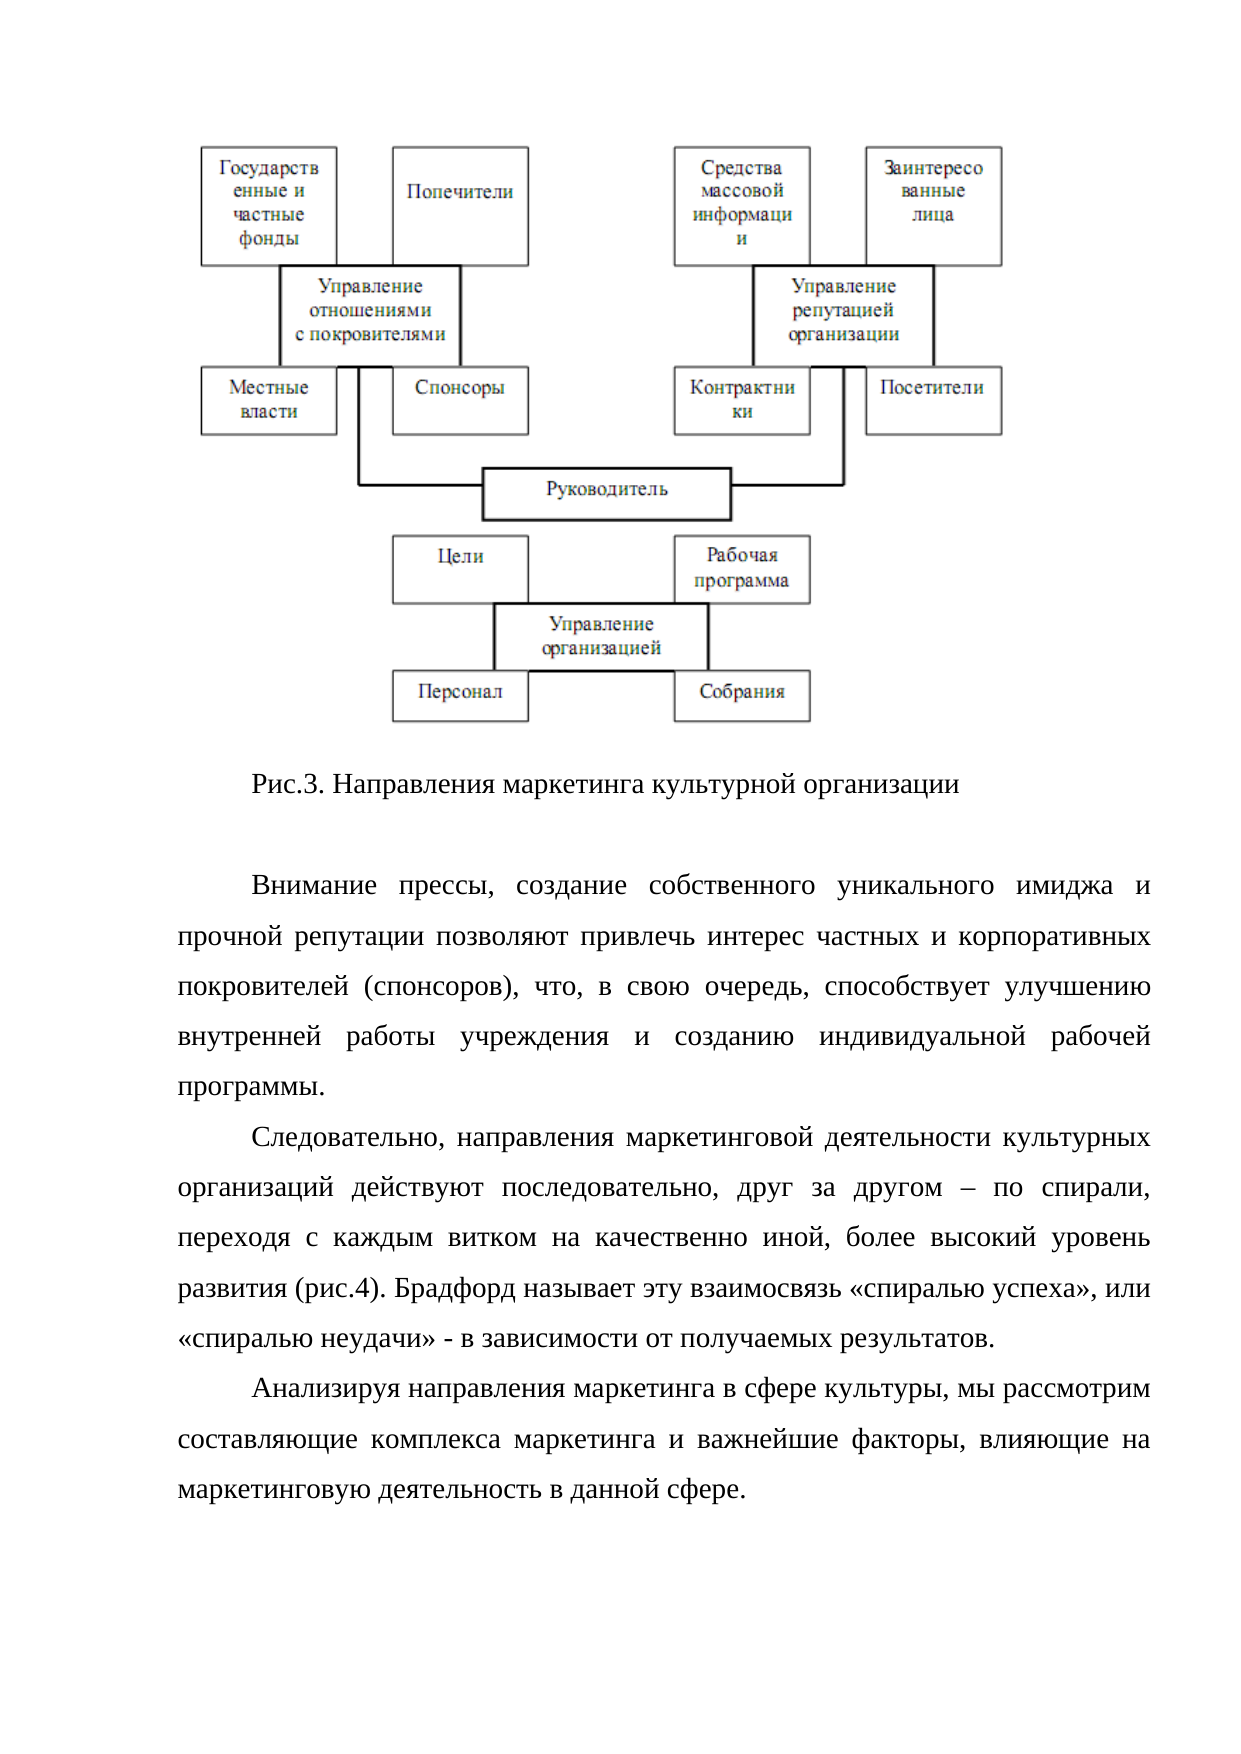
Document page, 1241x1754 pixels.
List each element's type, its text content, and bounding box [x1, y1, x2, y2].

picture [177, 118, 1014, 767]
text Рис.3. Направления маркетинга культурной организации [177, 767, 1152, 800]
text Внимание прессы, создание собственного уникального имиджа и прочной репутации позволяют привлечь интерес частных и корпоративных покровителей (спонсоров), что, в свою очередь, способствует улучшению внутренней работы учреждения и созданию индивидуальной рабочей программы. [177, 867, 1152, 1102]
text Анализируя направления маркетинга в сфере культуры, мы рассмотрим составляющие комплекса маркетинга и важнейшие факторы, влияющие на маркетинговую деятельность в данной сфере. [177, 1370, 1152, 1504]
text Следовательно, направления маркетинговой деятельности культурных организаций действуют последовательно, друг за другом – по спирали, переходя с каждым витком на качественно иной, более высокий уровень развития (рис.4). Брадфорд называет эту взаимосвязь «спиралью успеха», или «спиралью неудачи» - в зависимости от получаемых результатов. [177, 1119, 1152, 1354]
